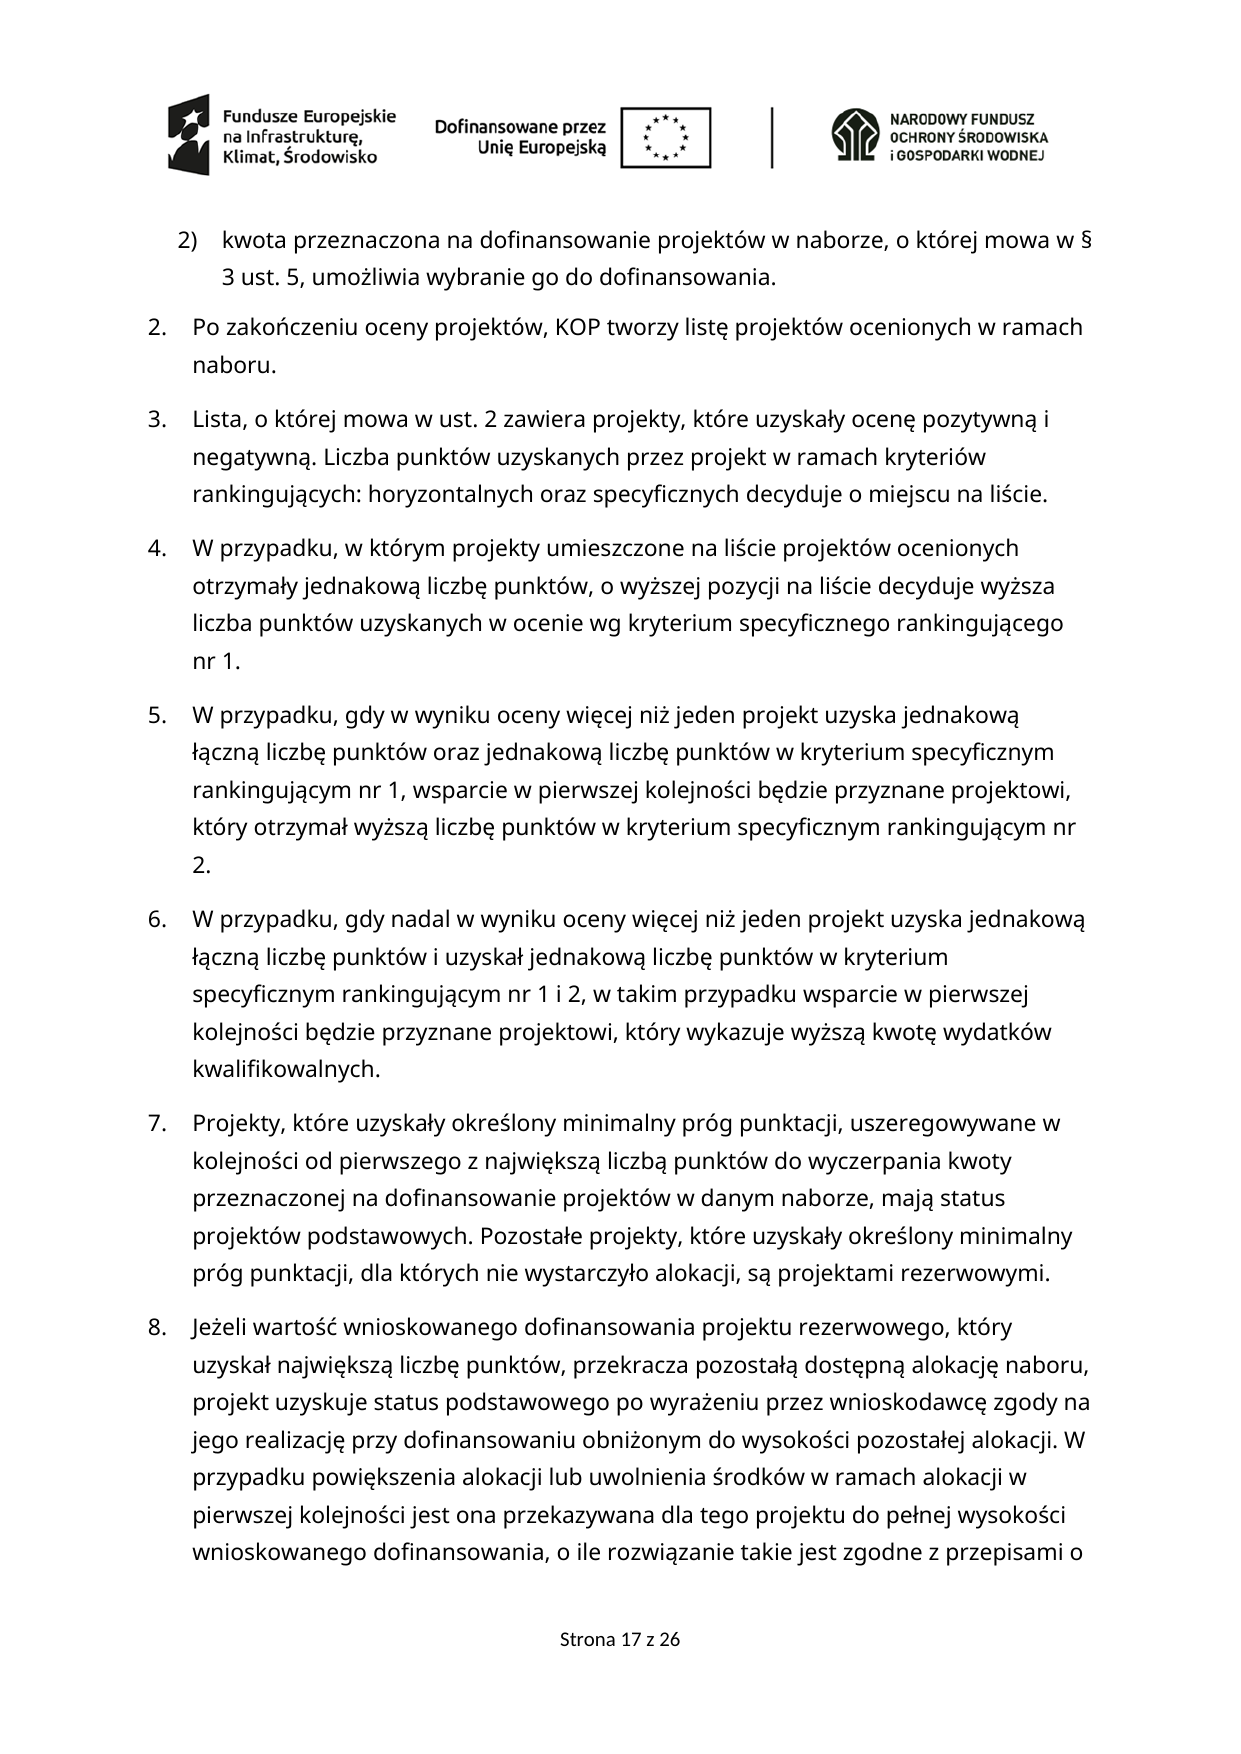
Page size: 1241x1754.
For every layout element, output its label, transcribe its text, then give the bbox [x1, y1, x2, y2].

list W przypadku, gdy w wyniku oceny więcej niż jeden projekt uzyska jednakową łączną liczbę punktów oraz jednakową liczbę punktów w kryterium specyficznym rankingującym nr 1, wsparcie w pierwszej kolejności będzie przyznane projektowi, który otrzymał wyższą liczbę punktów w kryterium specyficznym rankingującym nr 2. [148, 699, 1092, 880]
list Po zakończeniu oceny projektów, KOP tworzy listę projektów ocenionych w ramach naboru. [148, 311, 1092, 380]
list kwota przeznaczona na dofinansowanie projektów w naborze, o której mowa w § 3 ust. 5, umożliwia wybranie go do dofinansowania. [177, 224, 1092, 293]
picture [148, 73, 1092, 196]
list W przypadku, gdy nadal w wyniku oceny więcej niż jeden projekt uzyska jednakową łączną liczbę punktów i uzyskał jednakową liczbę punktów w kryterium specyficznym rankingującym nr 1 i 2, w takim przypadku wsparcie w pierwszej kolejności będzie przyznane projektowi, który wykazuje wyższą kwotę wydatków kwalifikowalnych. [148, 903, 1092, 1084]
list W przypadku, w którym projekty umieszczone na liście projektów ocenionych otrzymały jednakową liczbę punktów, o wyższej pozycji na liście decyduje wyższa liczba punktów uzyskanych w ocenie wg kryterium specyficznego rankingującego nr 1. [148, 532, 1092, 676]
list Lista, o której mowa w ust. 2 zawiera projekty, które uzyskały ocenę pozytywną i negatywną. Liczba punktów uzyskanych przez projekt w ramach kryteriów rankingujących: horyzontalnych oraz specyficznych decyduje o miejscu na liście. [148, 403, 1092, 509]
list Projekty, które uzyskały określony minimalny próg punktacji, uszeregowywane w kolejności od pierwszego z największą liczbą punktów do wyczerpania kwoty przeznaczonej na dofinansowanie projektów w danym naborze, mają status projektów podstawowych. Pozostałe projekty, które uzyskały określony minimalny próg punktacji, dla których nie wystarczyło alokacji, są projektami rezerwowymi. [148, 1107, 1092, 1288]
